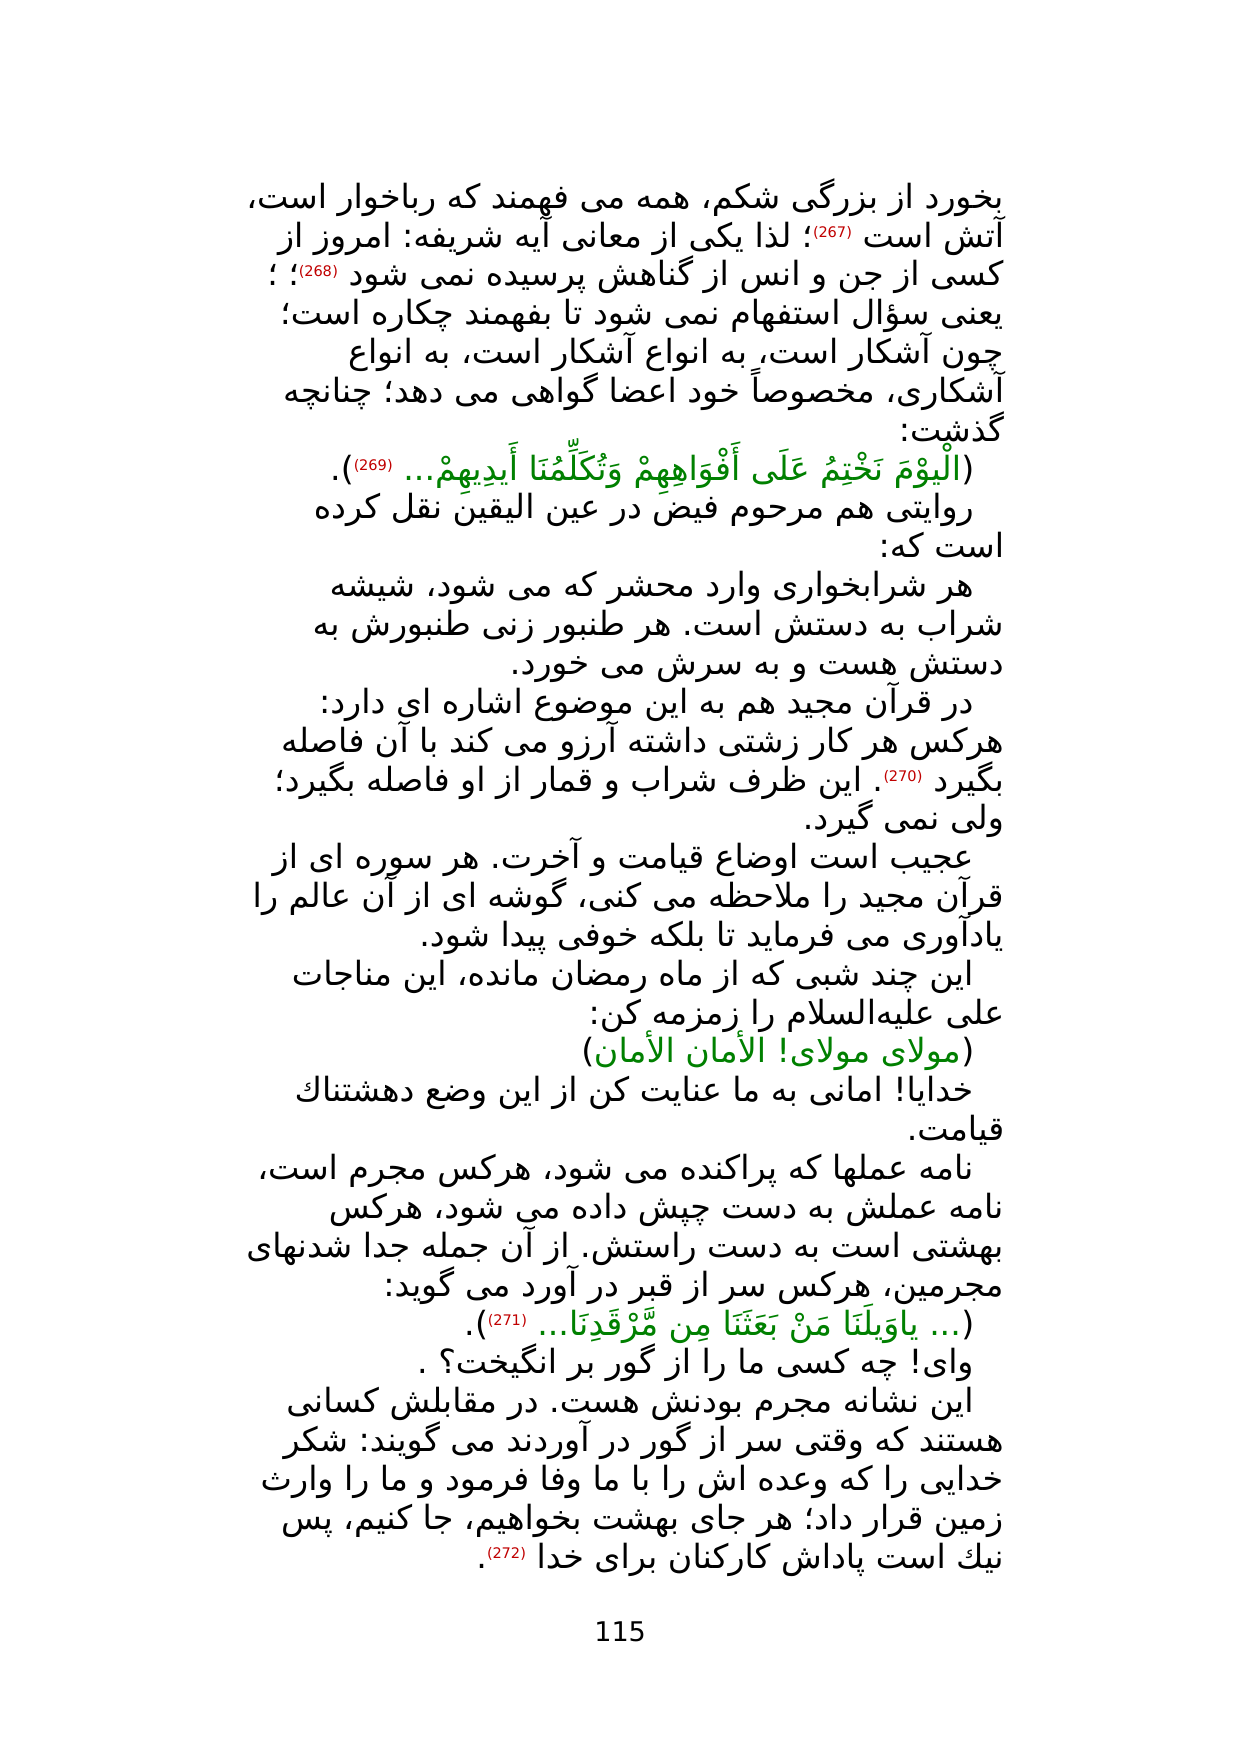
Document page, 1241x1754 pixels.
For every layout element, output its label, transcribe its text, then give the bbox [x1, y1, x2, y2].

text (مولاى مولاى! الأمان الأمان) [236, 1032, 1004, 1071]
text (... یاوَیلَنَا مَنْ بَعَثَنَا مِن مَّرْقَدِنَا... (271)). [236, 1304, 1004, 1343]
text (الْیوْمَ نَخْتِمُ عَلَى أَفْوَاهِهِمْ وَتُكَلِّمُنَا أَیدِیهِمْ... (269)). [236, 449, 1004, 488]
text عجیب است اوضاع قیامت و آخرت. هر سوره اى از قرآن مجید را ملاحظه مى كنى، گوشه اى از آن عالم را یادآورى مى فرماید تا بلكه خوفى پیدا شود. [236, 838, 1004, 954]
text هر شرابخوارى وارد محشر كه مى شود، شیشه شراب به دستش است. هر طنبور زنى طنبورش به دستش هست و به سرش مى خورد. [236, 566, 1004, 682]
text روایتى هم مرحوم فیض در عین الیقین نقل كرده است كه: [236, 488, 1004, 566]
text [236, 177, 1004, 449]
text این چند شبى كه از ماه رمضان مانده، این مناجات على علیه‌السلام را زمزمه كن: [236, 954, 1004, 1032]
text این نشانه مجرم بودنش هست. در مقابلش كسانى هستند كه وقتى سر از گور در آوردند مى گویند: شكر خدایى را كه وعده اش را با ما وفا فرمود و ما را وارث زمین قرار داد؛ هر جاى بهشت بخواهیم، جا كنیم، پس نیك است پاداش كاركنان براى خدا (272). [236, 1382, 1004, 1576]
text خدایا! امانى به ما عنایت كن از این وضع دهشتناك قیامت. [236, 1071, 1004, 1148]
text نامه عملها كه پراكنده مى شود، هركس مجرم است، نامه عملش به دست چپش داده مى شود، هركس بهشتى است به دست راستش. از آن جمله جدا شدنهاى مجرمین، هركس سر از قبر در آورد مى گوید: [236, 1148, 1004, 1304]
text واى! چه كسى ما را از گور بر انگیخت؟ . [236, 1343, 1004, 1382]
text در قرآن مجید هم به این موضوع اشاره اى دارد: هركس هر كار زشتى داشته آرزو مى كند با آن فاصله بگیرد (270). این ظرف شراب و قمار از او فاصله بگیرد؛ ولى نمى گیرد. [236, 682, 1004, 838]
